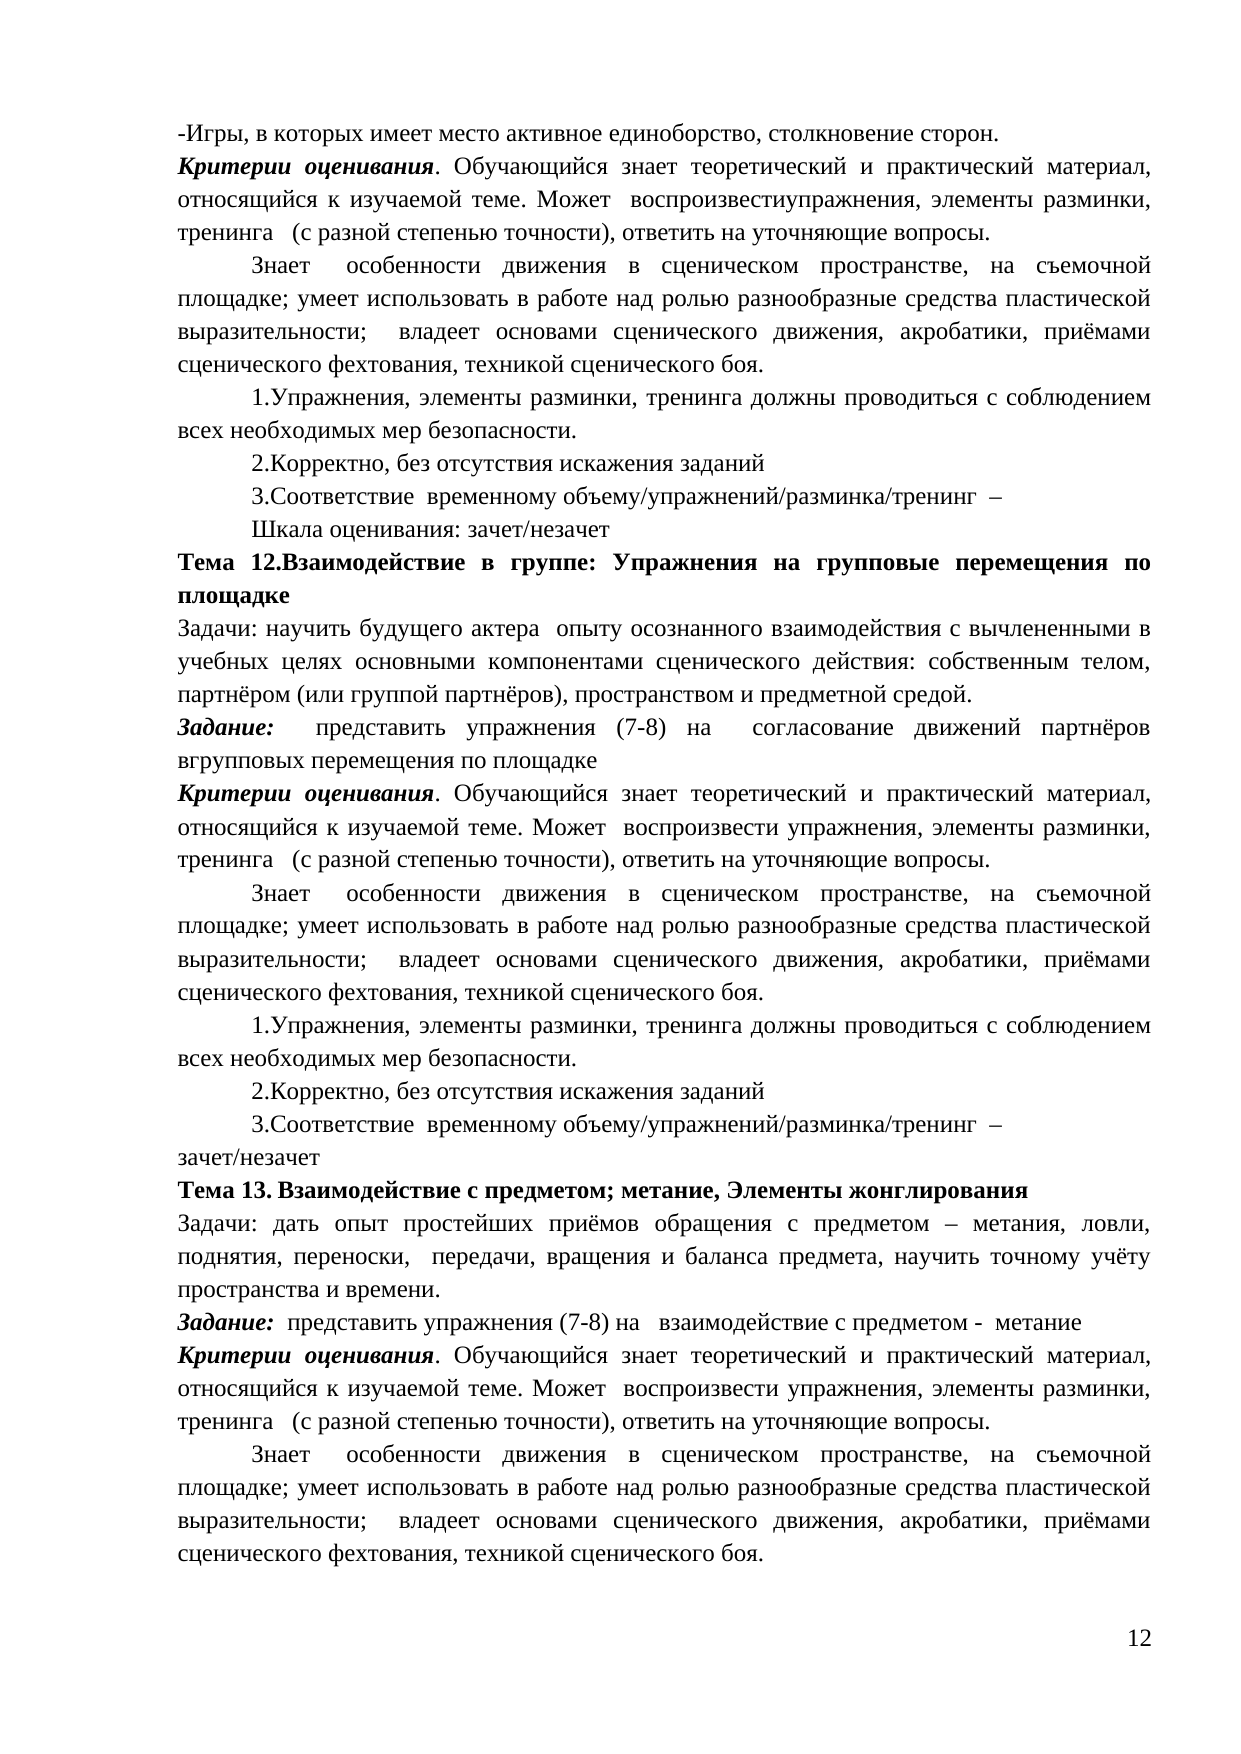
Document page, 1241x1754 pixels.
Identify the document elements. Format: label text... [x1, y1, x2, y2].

text 3.Соответствие временному объему/упражнений/разминка/тренинг – [177, 481, 1152, 510]
text зачет/незачет [177, 1142, 1152, 1171]
text 1.Упражнения, элементы разминки, тренинга должны проводиться с соблюдением всех необходимых мер безопасности. [177, 1010, 1152, 1071]
text 2.Корректно, без отсутствия искажения заданий [177, 1076, 1152, 1104]
text Знает особенности движения в сценическом пространстве, на съемочной площадке; умеет использовать в работе над ролью разнообразные средства пластической выразительности; владеет основами сценического движения, акробатики, приёмами сценического фехтования, техникой сценического боя. [177, 250, 1152, 378]
text 1.Упражнения, элементы разминки, тренинга должны проводиться с соблюдением всех необходимых мер безопасности. [177, 382, 1152, 444]
text Задачи: научить будущего актера опыту осознанного взаимодействия с вычлененными в учебных целях основными компонентами сценического действия: собственным телом, партнёром (или группой партнёров), пространством и предметной средой. [177, 613, 1152, 708]
text Тема 12.Взаимодействие в группе: Упражнения на групповые перемещения по площадке [177, 547, 1152, 609]
text Знает особенности движения в сценическом пространстве, на съемочной площадке; умеет использовать в работе над ролью разнообразные средства пластической выразительности; владеет основами сценического движения, акробатики, приёмами сценического фехтования, техникой сценического боя. [177, 1439, 1152, 1567]
text Задание: представить упражнения (7-8) на согласование движений партнёров вгрупповых перемещения по площадке [177, 712, 1152, 774]
text 3.Соответствие временному объему/упражнений/разминка/тренинг – [177, 1109, 1152, 1137]
text Шкала оценивания: зачет/незачет [177, 514, 1152, 543]
text -Игры, в которых имеет место активное единоборство, столкновение сторон. [177, 118, 1152, 147]
text Тема 13. Взаимодействие с предметом; метание, Элементы жонглирования [177, 1175, 1152, 1203]
text Задание: представить упражнения (7-8) на взаимодействие с предметом - метание [177, 1307, 1152, 1336]
text 2.Корректно, без отсутствия искажения заданий [177, 448, 1152, 477]
text Знает особенности движения в сценическом пространстве, на съемочной площадке; умеет использовать в работе над ролью разнообразные средства пластической выразительности; владеет основами сценического движения, акробатики, приёмами сценического фехтования, техникой сценического боя. [177, 878, 1152, 1005]
